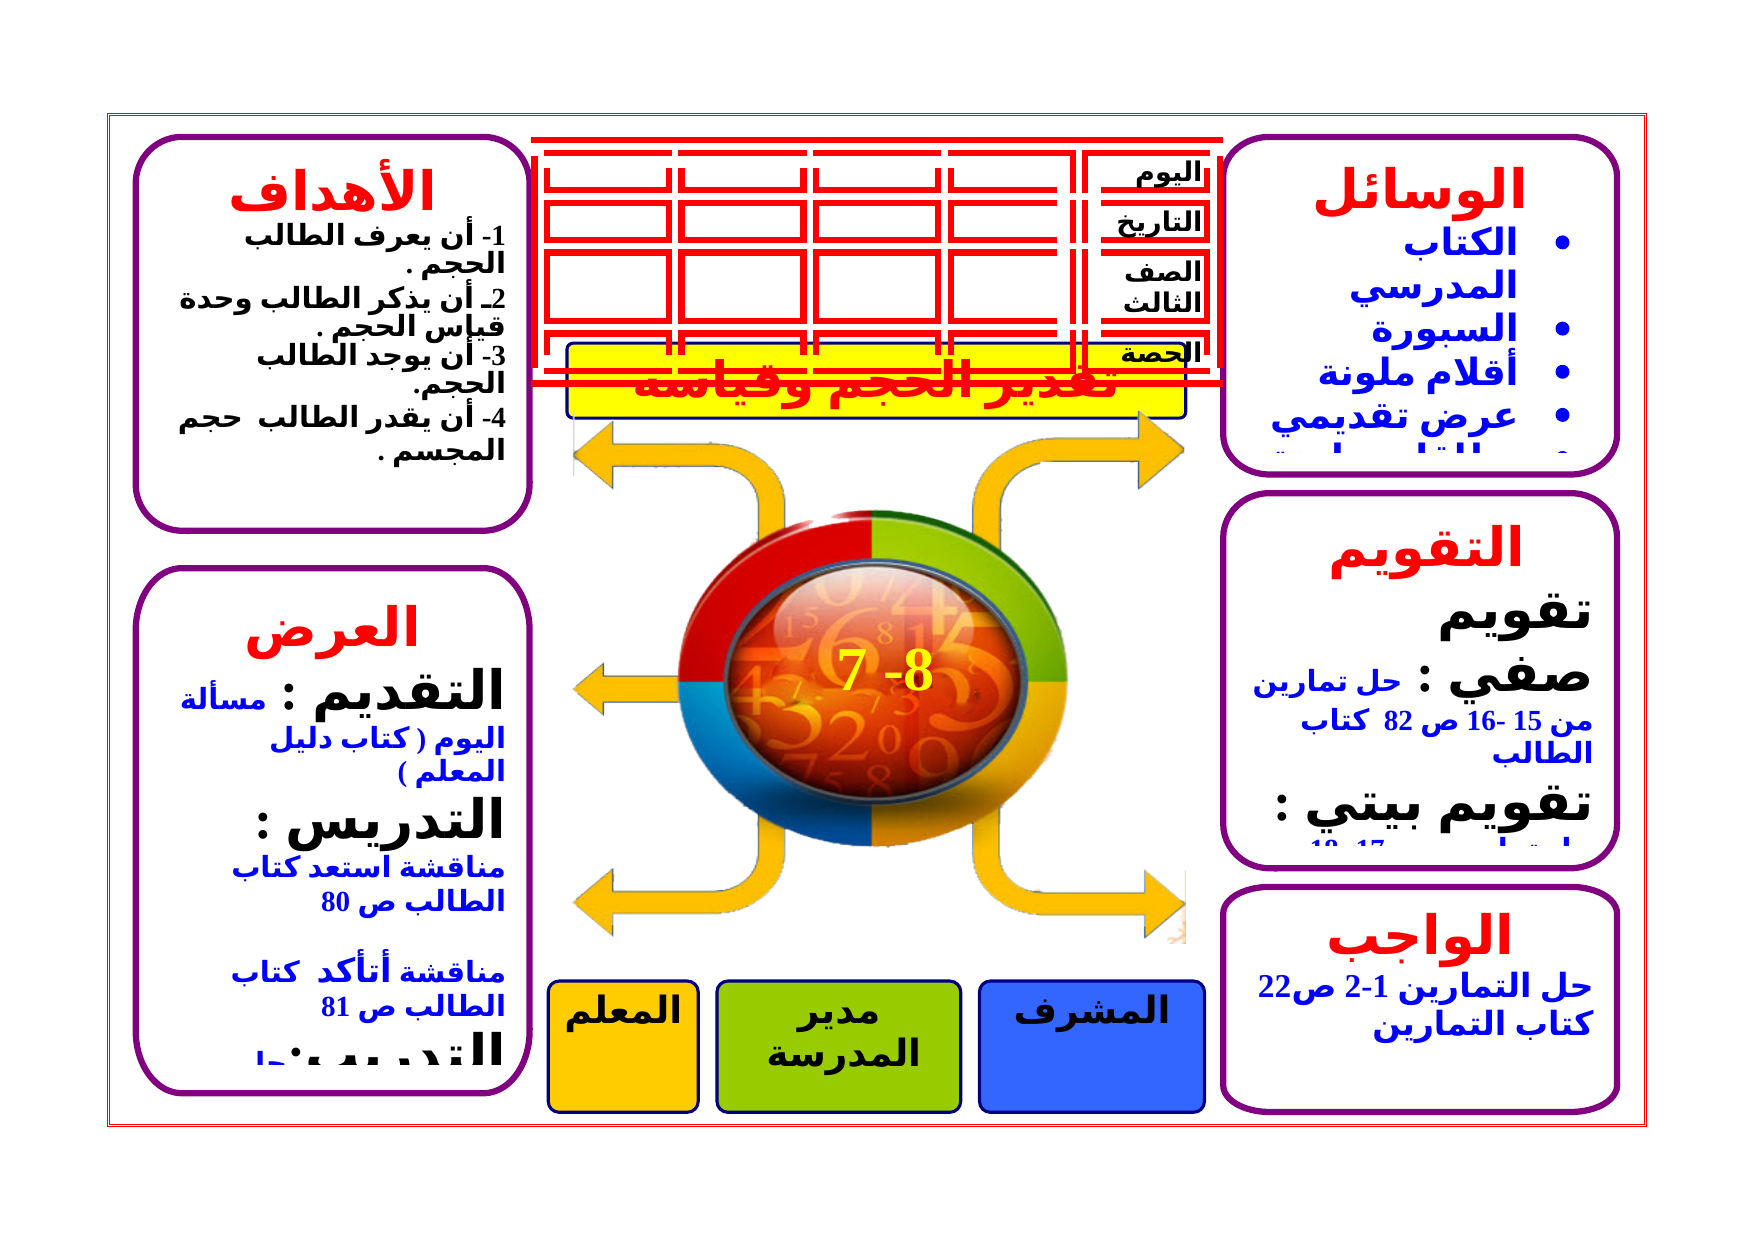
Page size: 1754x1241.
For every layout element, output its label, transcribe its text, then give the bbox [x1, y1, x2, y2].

table_header [944, 143, 1079, 187]
table_header اليوم [1079, 143, 1213, 187]
table_header [810, 143, 944, 187]
table_cell [541, 318, 675, 368]
table_cell [675, 187, 810, 237]
picture [567, 399, 1186, 944]
table_cell [810, 318, 944, 368]
table_header [675, 143, 810, 187]
table_cell [944, 237, 1079, 318]
table_cell [675, 318, 810, 368]
table_header [541, 143, 675, 187]
table_cell [541, 187, 675, 237]
table_cell [675, 237, 810, 318]
table_cell [944, 187, 1079, 237]
table_cell [810, 237, 944, 318]
table_cell الصف الثالث [1079, 237, 1213, 318]
table_cell [810, 187, 944, 237]
table_cell التاريخ [1079, 187, 1213, 237]
table_cell الحصة [1079, 318, 1213, 368]
table_cell [944, 318, 1079, 368]
table_cell [541, 237, 675, 318]
